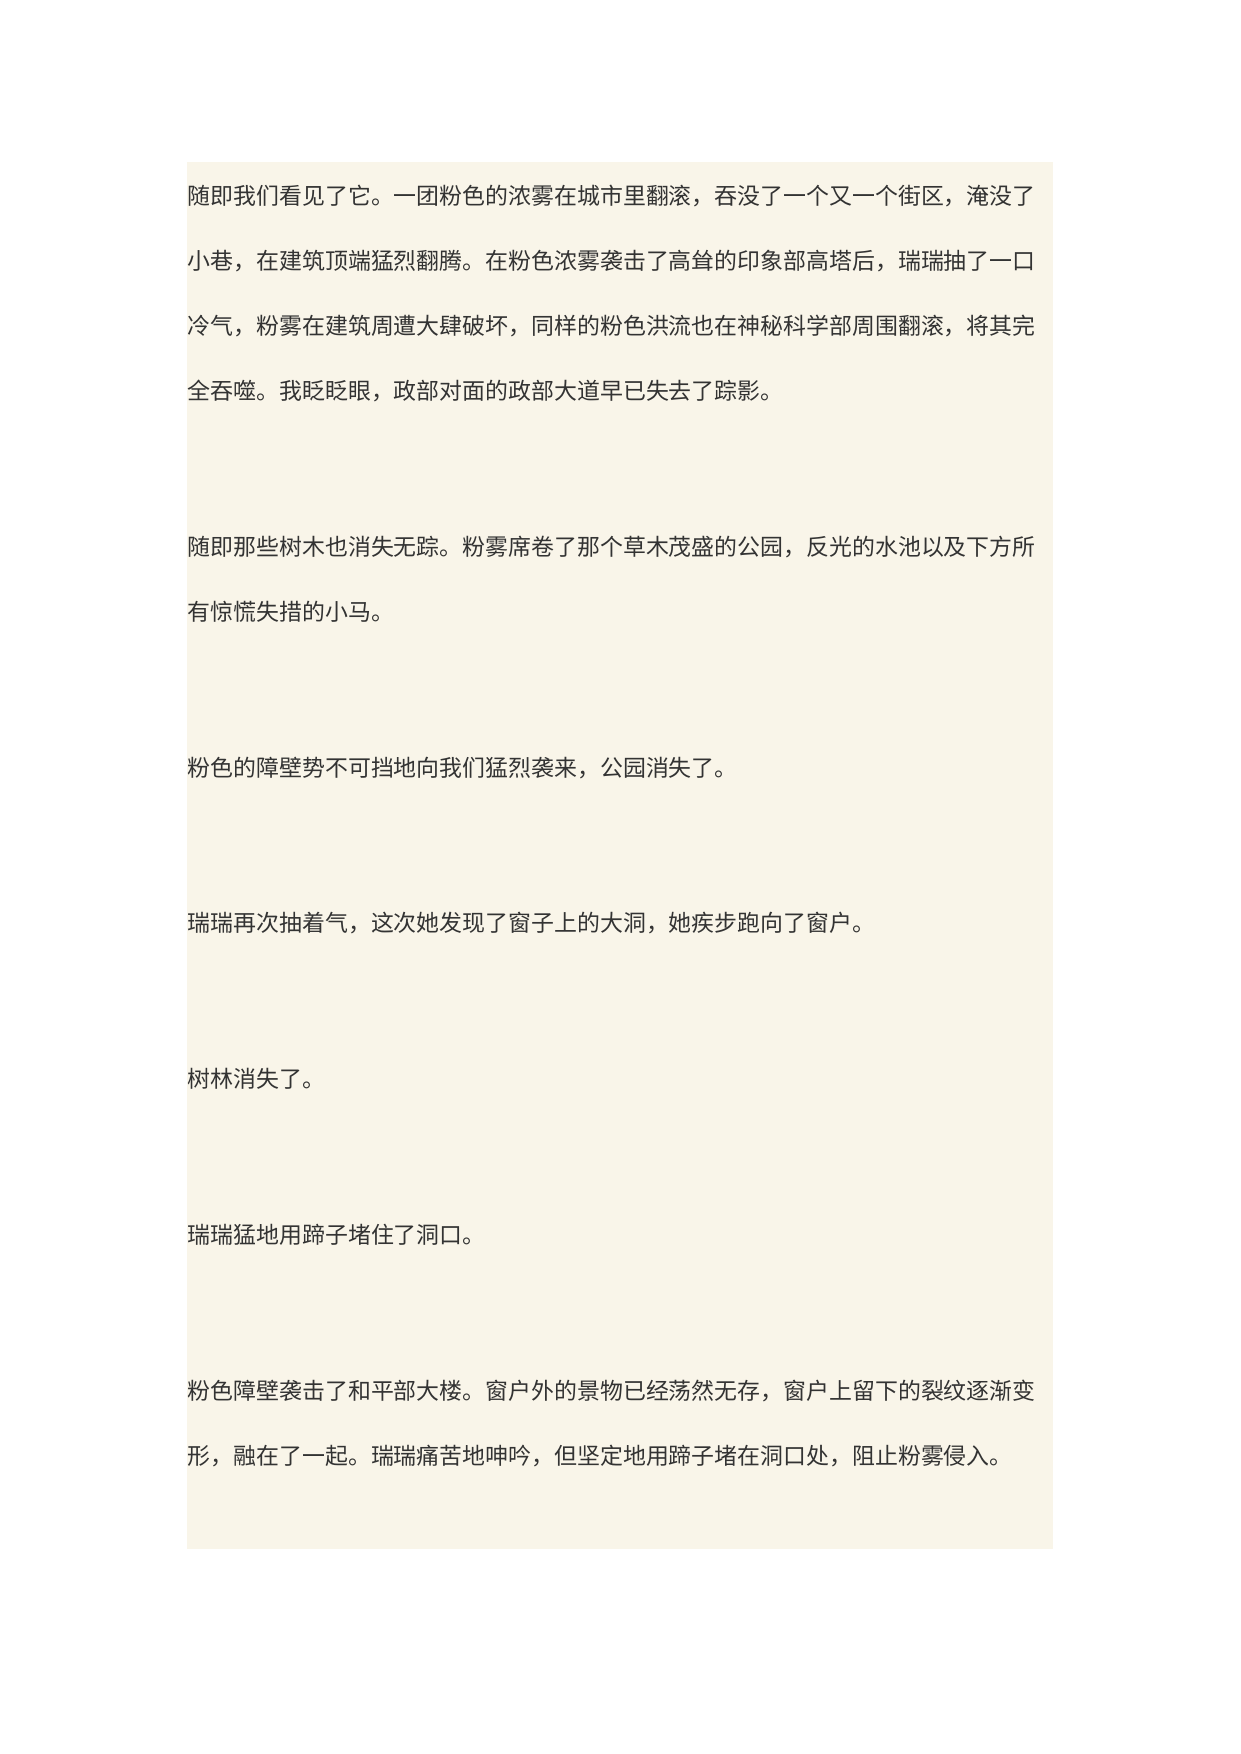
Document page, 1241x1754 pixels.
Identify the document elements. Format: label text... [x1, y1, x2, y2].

text 树林消失了。 [187, 1045, 1053, 1110]
text 粉色障壁袭击了和平部大楼。窗户外的景物已经荡然无存，窗户上留下的裂纹逐渐变形，融在了一起。瑞瑞痛苦地呻吟，但坚定地用蹄子堵在洞口处，阻止粉雾侵入。 [187, 1357, 1053, 1487]
text 随即我们看见了它。一团粉色的浓雾在城市里翻滚，吞没了一个又一个街区，淹没了小巷，在建筑顶端猛烈翻腾。在粉色浓雾袭击了高耸的印象部高塔后，瑞瑞抽了一口冷气，粉雾在建筑周遭大肆破坏，同样的粉色洪流也在神秘科学部周围翻滚，将其完全吞噬。我眨眨眼，政部对面的政部大道早已失去了踪影。 [187, 162, 1053, 422]
text 瑞瑞再次抽着气，这次她发现了窗子上的大洞，她疾步跑向了窗户。 [187, 889, 1053, 954]
text 瑞瑞猛地用蹄子堵住了洞口。 [187, 1201, 1053, 1266]
text 粉色的障壁势不可挡地向我们猛烈袭来，公园消失了。 [187, 734, 1053, 799]
text 随即那些树木也消失无踪。粉雾席卷了那个草木茂盛的公园，反光的水池以及下方所有惊慌失措的小马。 [187, 513, 1053, 643]
